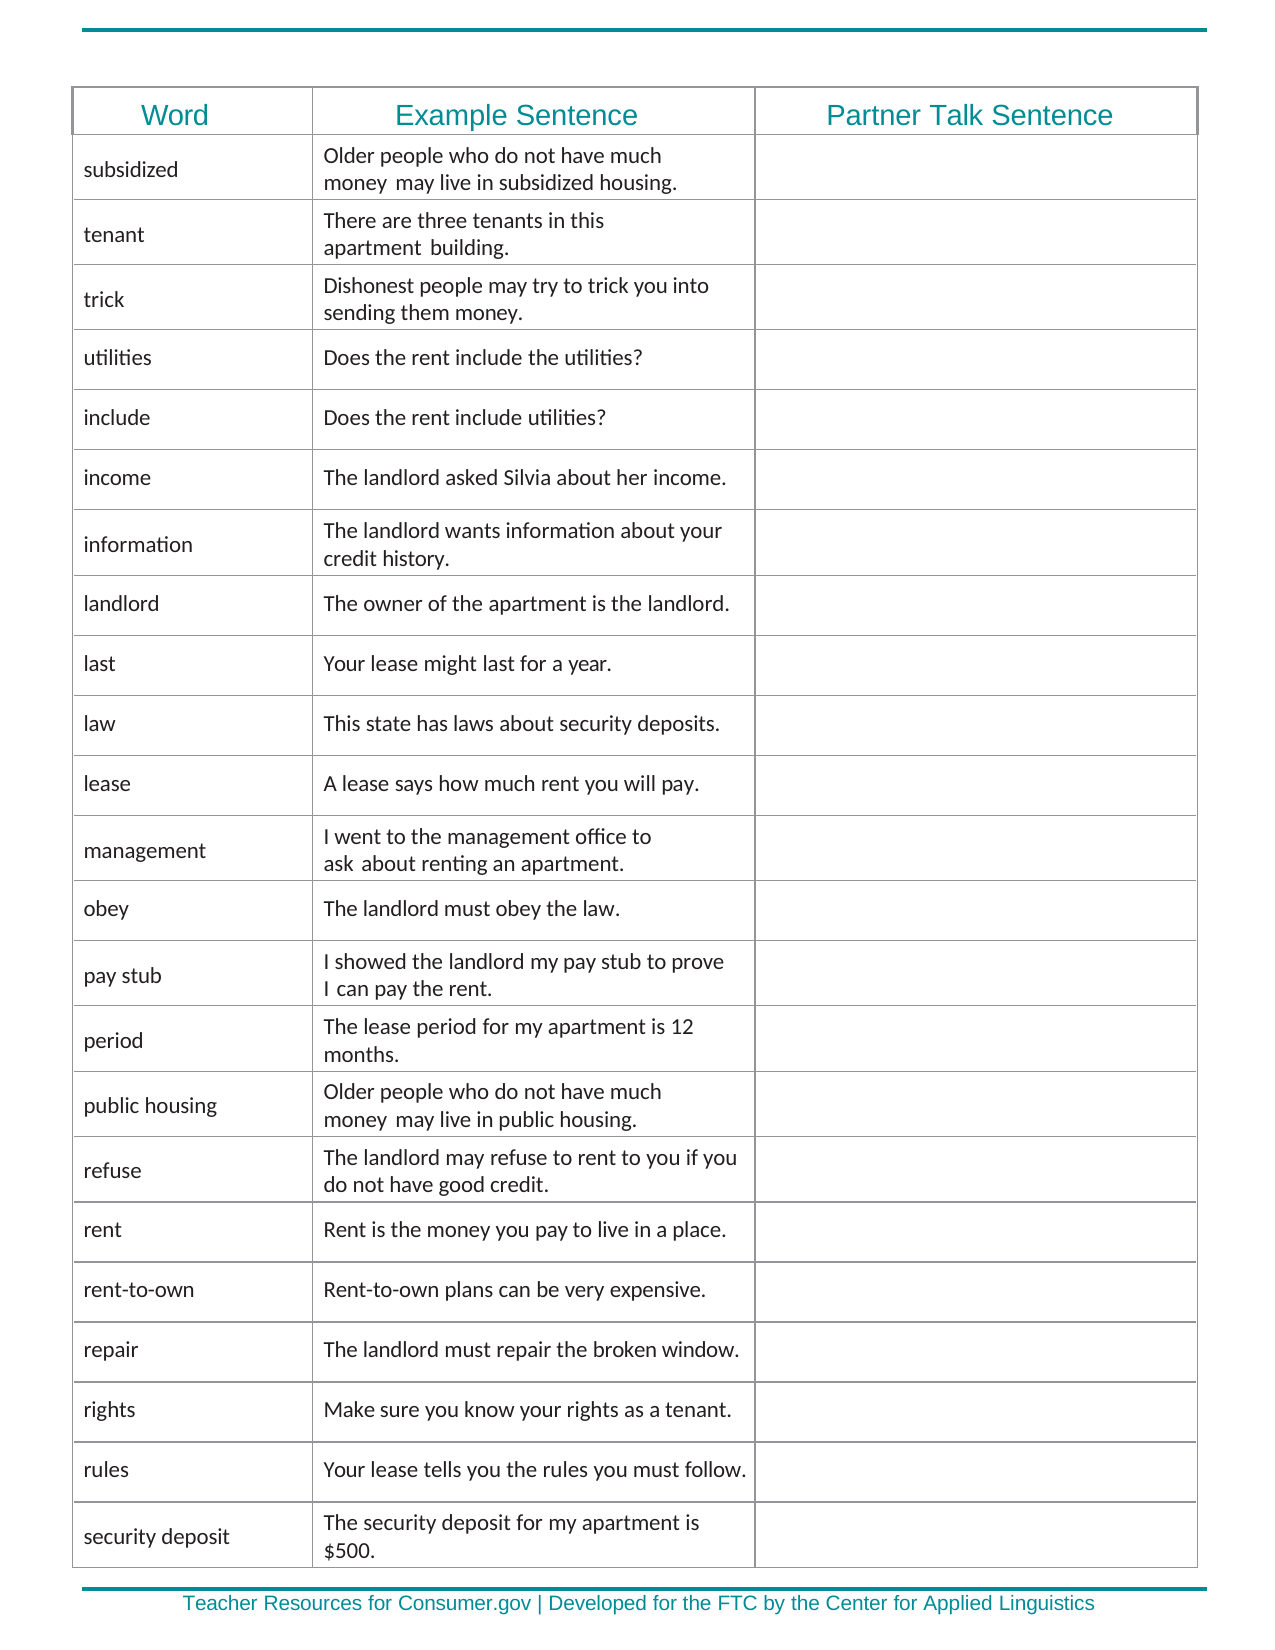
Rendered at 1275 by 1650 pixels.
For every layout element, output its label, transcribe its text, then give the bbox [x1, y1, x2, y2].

table_cell [756, 755, 1197, 815]
table_cell rent [73, 1201, 312, 1261]
table_cell [756, 1201, 1197, 1261]
table_cell [756, 1071, 1197, 1136]
table_header Word [74, 88, 312, 134]
table_cell The landlord asked Silvia about her income. [313, 450, 754, 509]
table_cell [756, 264, 1197, 329]
table_cell Dishonest people may try to trick you into sending them money. [313, 265, 754, 329]
table_cell [756, 449, 1197, 509]
table_cell pay stub [73, 940, 312, 1005]
table_cell [756, 575, 1197, 635]
table_cell A lease says how much rent you will pay. [313, 756, 754, 815]
table_cell law [73, 695, 312, 755]
table_cell period [73, 1005, 312, 1071]
table_cell This state has laws about security deposits. [313, 696, 754, 755]
table_cell subsidized [73, 135, 312, 199]
table_cell public housing [73, 1071, 312, 1136]
table_cell [756, 940, 1197, 1005]
table_cell Does the rent include the utilities? [313, 330, 754, 389]
table_cell tenant [73, 199, 312, 264]
table_cell [756, 509, 1197, 575]
table_cell [756, 1261, 1197, 1321]
table_cell repair [73, 1321, 312, 1381]
table_cell rent-to-own [73, 1261, 312, 1321]
table_cell I went to the management office to ask about renting an apartment. [313, 816, 754, 880]
table_cell [756, 695, 1197, 755]
table_cell Does the rent include utilities? [313, 390, 754, 449]
table_cell [756, 199, 1197, 264]
table_cell [756, 329, 1197, 389]
table_header Partner Talk Sentence [756, 88, 1196, 134]
table_cell Older people who do not have much money may live in subsidized housing. [313, 135, 754, 199]
table_cell utilities [73, 329, 312, 389]
table_cell [756, 1005, 1197, 1071]
table_cell Older people who do not have much money may live in public housing. [313, 1072, 754, 1136]
table_cell There are three tenants in this apartment building. [313, 200, 754, 264]
table_cell trick [73, 264, 312, 329]
table_cell [756, 135, 1197, 199]
table_cell rights [73, 1381, 312, 1441]
table_cell The landlord must obey the law. [313, 881, 754, 940]
table_cell [756, 389, 1197, 449]
table_cell The landlord must repair the broken window. [313, 1323, 754, 1381]
table_cell [756, 1441, 1197, 1501]
table_cell income [73, 449, 312, 509]
table_cell [756, 1381, 1197, 1441]
table_cell Make sure you know your rights as a tenant. [313, 1383, 754, 1441]
table_cell The owner of the apartment is the landlord. [313, 576, 754, 635]
table_cell [756, 1321, 1197, 1381]
table_cell refuse [73, 1136, 312, 1201]
table_cell Rent-to-own plans can be very expensive. [313, 1263, 754, 1321]
table_cell The landlord may refuse to rent to you if you do not have good credit. [313, 1137, 754, 1201]
table_cell include [73, 389, 312, 449]
table_cell rules [73, 1441, 312, 1501]
table_cell The security deposit for my apartment is $500. [313, 1503, 754, 1567]
table_cell [756, 815, 1197, 880]
table_cell I showed the landlord my pay stub to prove I can pay the rent. [313, 941, 754, 1005]
table_cell Rent is the money you pay to live in a place. [313, 1203, 754, 1261]
table_cell The landlord wants information about your credit history. [313, 510, 754, 575]
table_cell [756, 1136, 1197, 1201]
table_cell management [73, 815, 312, 880]
table_cell Your lease tells you the rules you must follow. [313, 1443, 754, 1501]
table_cell lease [73, 755, 312, 815]
table_cell [756, 635, 1197, 695]
table_header Example Sentence [313, 88, 754, 134]
table_cell [756, 880, 1197, 940]
table_cell The lease period for my apartment is 12 months. [313, 1006, 754, 1071]
table_cell security deposit [73, 1501, 312, 1567]
table_cell [756, 1501, 1197, 1567]
table_cell obey [73, 880, 312, 940]
table_cell Your lease might last for a year. [313, 636, 754, 695]
table_cell information [73, 509, 312, 575]
table_cell landlord [73, 575, 312, 635]
table_cell last [73, 635, 312, 695]
